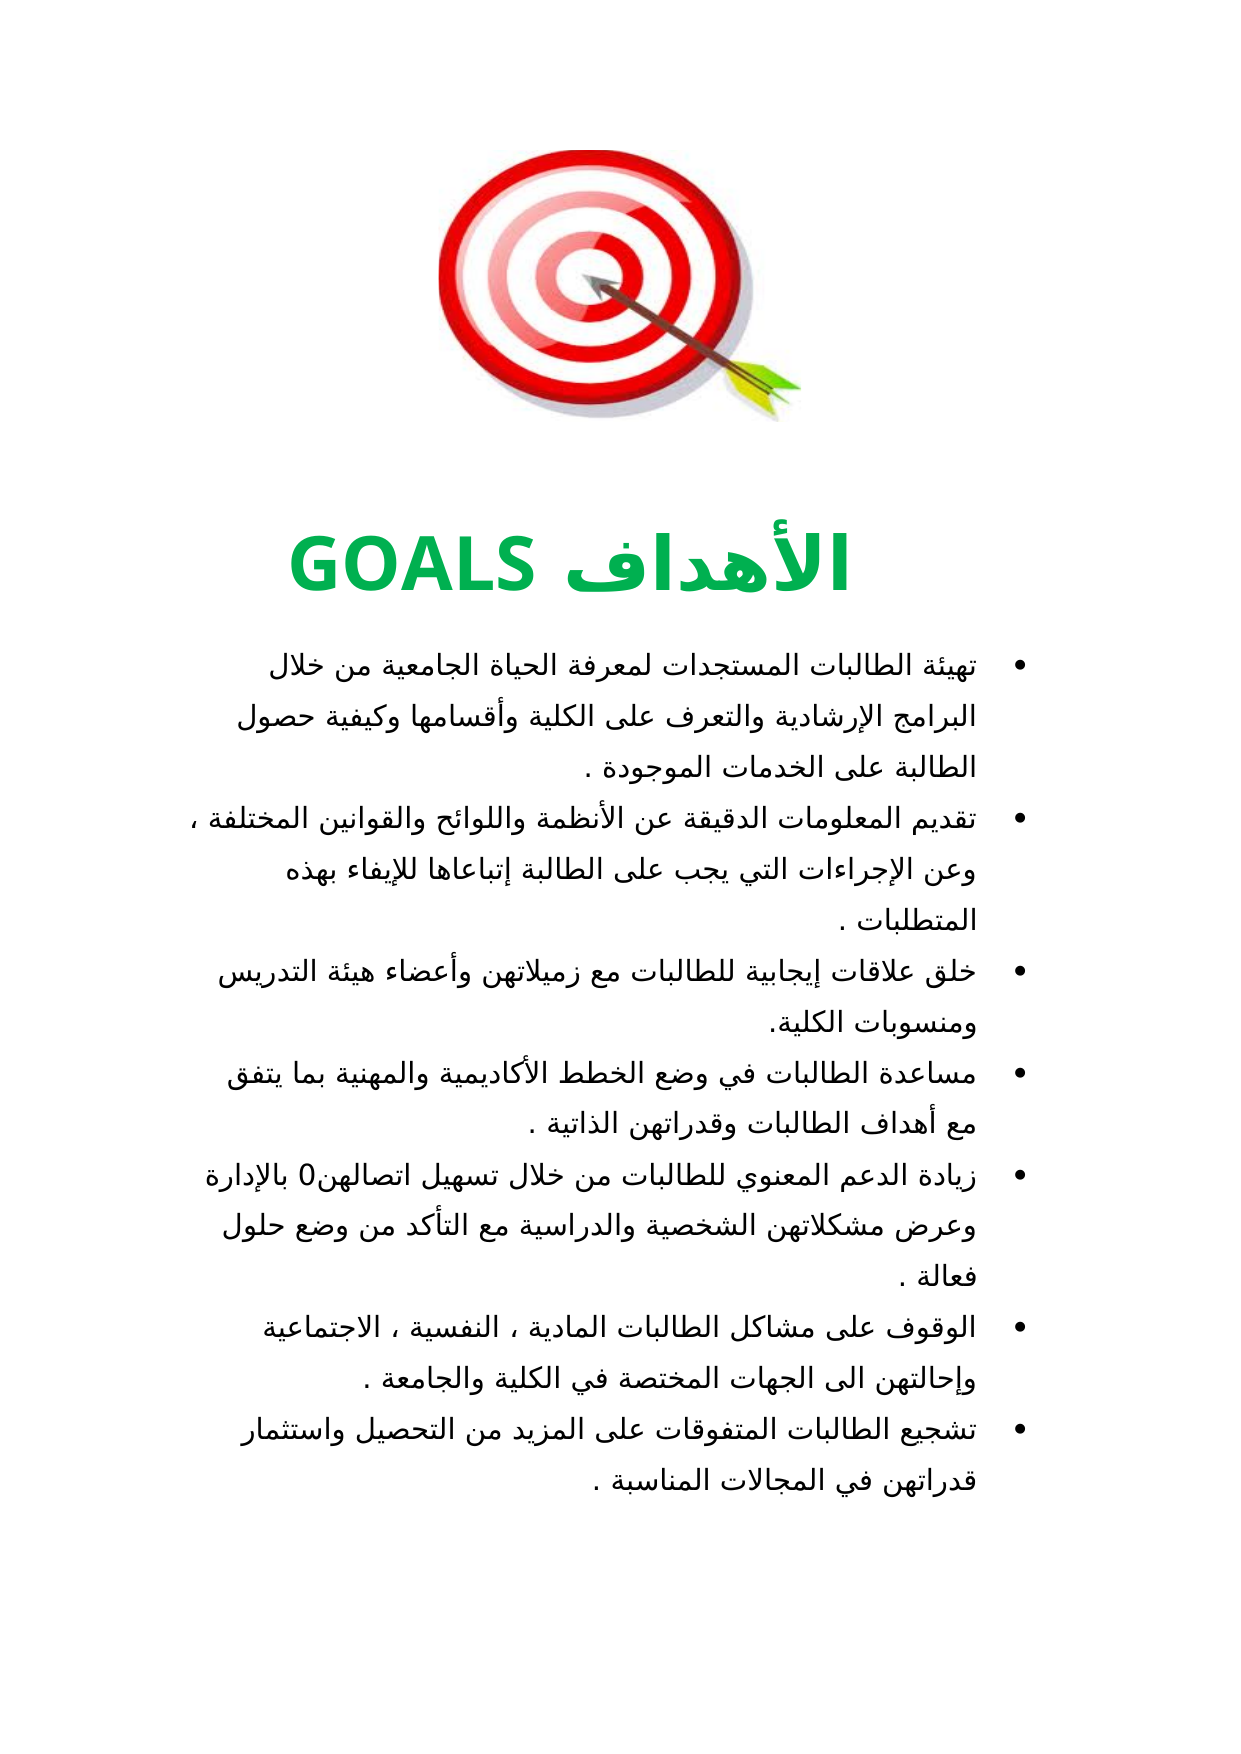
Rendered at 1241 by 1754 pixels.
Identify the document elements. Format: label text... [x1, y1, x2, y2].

list خلق علاقات إيجابية للطالبات مع زميلاتهن وأعضاء هيئة التدريس ومنسوبات الكلية. [187, 954, 1015, 1039]
text الأهداف GOALS [187, 510, 1053, 612]
picture [438, 150, 802, 422]
list مساعدة الطالبات في وضع الخطط الأكاديمية والمهنية بما يتفق مع أهداف الطالبات وقدراتهن الذاتية . [187, 1056, 1015, 1141]
list الوقوف على مشاكل الطالبات المادية ، النفسية ، الاجتماعية وإحالتهن الى الجهات المختصة في الكلية والجامعة . [187, 1311, 1015, 1396]
list تشجيع الطالبات المتفوقات على المزيد من التحصيل واستثمار قدراتهن في المجالات المناسبة . [187, 1412, 1015, 1497]
list زيادة الدعم المعنوي للطالبات من خلال تسهيل اتصالهن0 بالإدارة وعرض مشكلاتهن الشخصية والدراسية مع التأكد من وضع حلول فعالة . [187, 1158, 1015, 1294]
list تقديم المعلومات الدقيقة عن الأنظمة واللوائح والقوانين المختلفة ، وعن الإجراءات التي يجب على الطالبة إتباعاها للإيفاء بهذه المتطلبات . [187, 801, 1015, 937]
list تهيئة الطالبات المستجدات لمعرفة الحياة الجامعية من خلال البرامج الإرشادية والتعرف على الكلية وأقسامها وكيفية حصول الطالبة على الخدمات الموجودة . [187, 648, 1015, 784]
